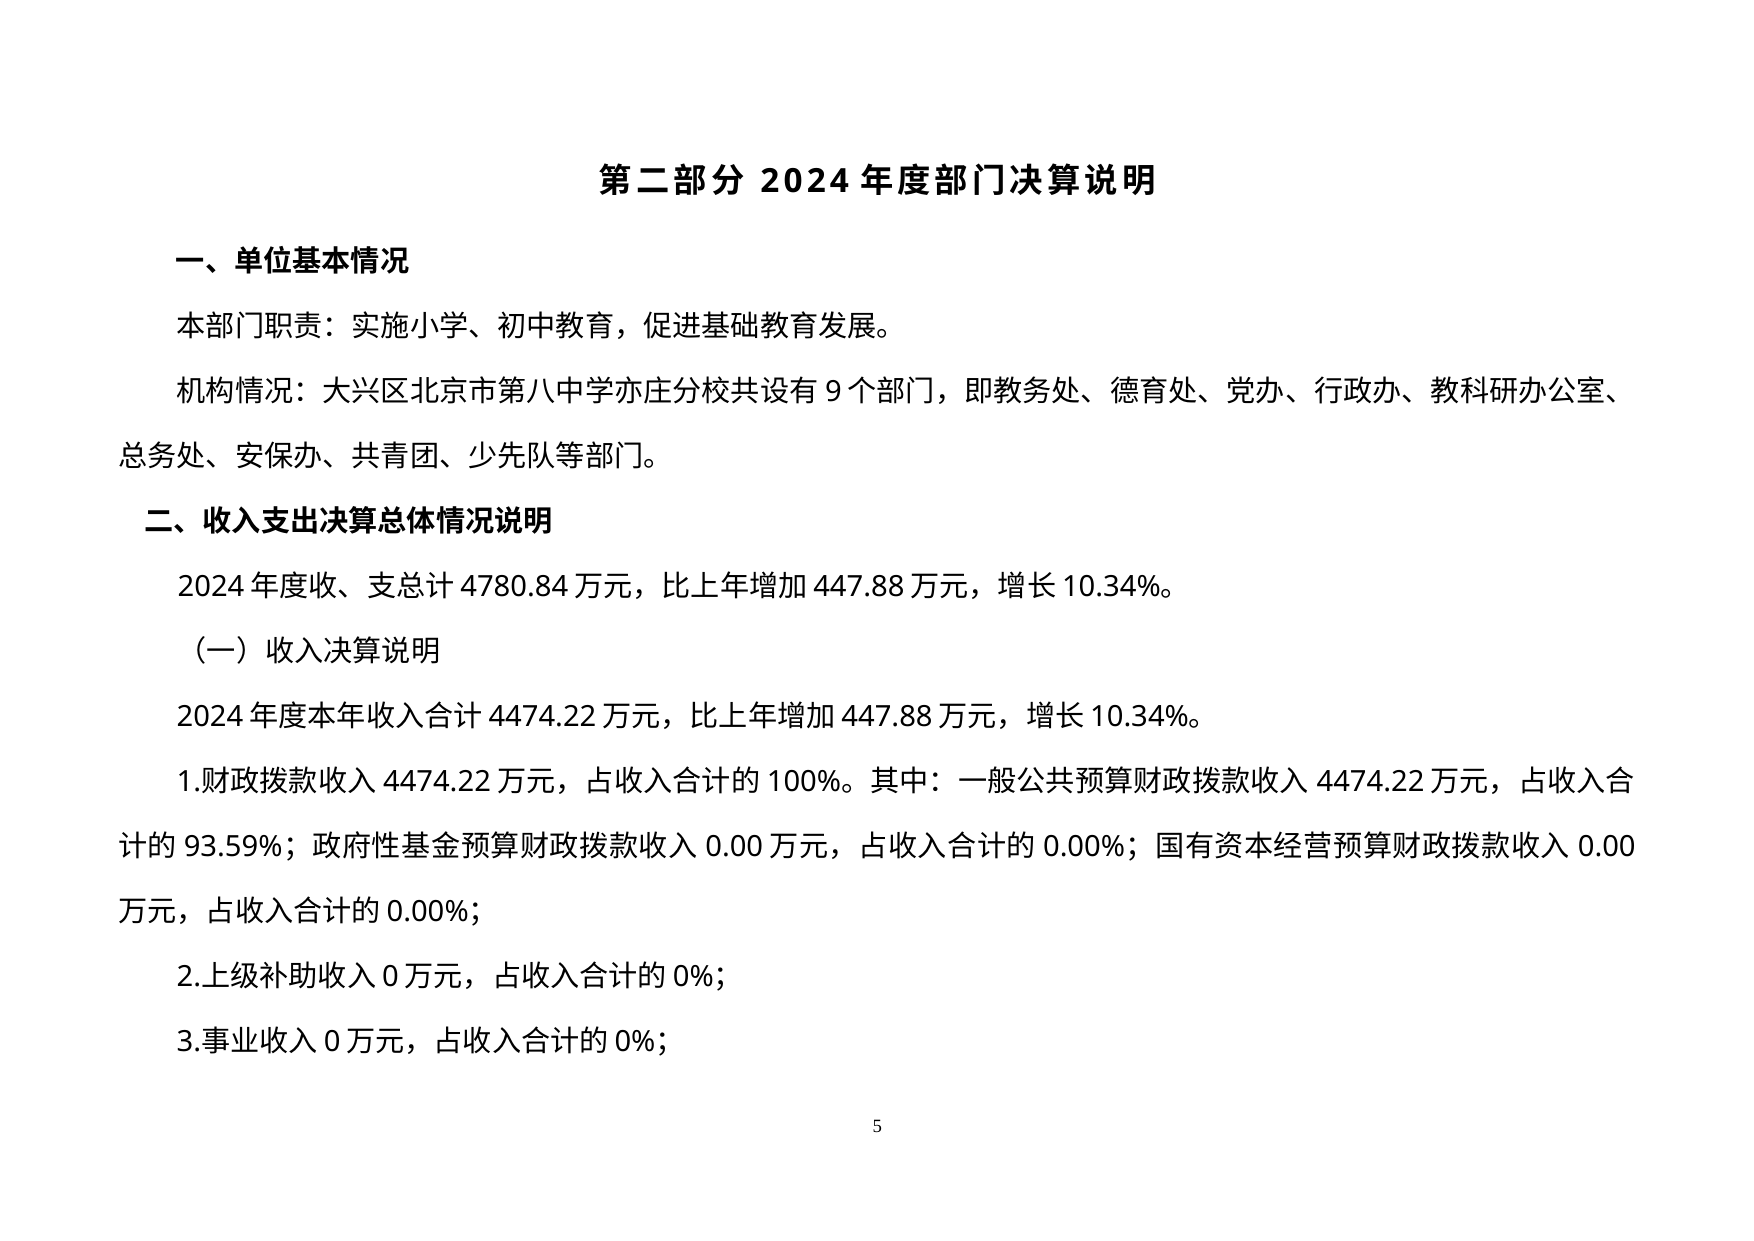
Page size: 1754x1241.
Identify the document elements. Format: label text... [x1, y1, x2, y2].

text 一、单位基本情况 [118, 227, 1636, 292]
text 2024年度收、支总计4780.84万元，比上年增加447.88万元，增长10.34%。 [118, 552, 1636, 617]
text 二、收入支出决算总体情况说明 [118, 487, 1636, 552]
text 3.事业收入0万元，占收入合计的0%； [118, 1007, 1636, 1072]
text 2.上级补助收入0万元，占收入合计的0%； [118, 942, 1636, 1007]
text 2024年度本年收入合计4474.22万元，比上年增加447.88万元，增长10.34%。 [118, 682, 1636, 747]
text 本部门职责：实施小学、初中教育，促进基础教育发展。 [118, 292, 1636, 357]
text （一）收入决算说明 [118, 617, 1636, 682]
text 机构情况：大兴区北京市第八中学亦庄分校共设有9个部门，即教务处、德育处、党办、行政办、教科研办公室、总务处、安保办、共青团、少先队等部门。 [118, 357, 1636, 487]
text 1.财政拨款收入4474.22万元，占收入合计的100%。其中：一般公共预算财政拨款收入4474.22万元，占收入合计的93.59%；政府性基金预算财政拨款收入0.00万元，占收入合计的0.00%；国有资本经营预算财政拨款收入0.00万元，占收入合计的0.00%； [118, 747, 1636, 942]
text 第二部分 2024年度部门决算说明 [118, 145, 1636, 210]
